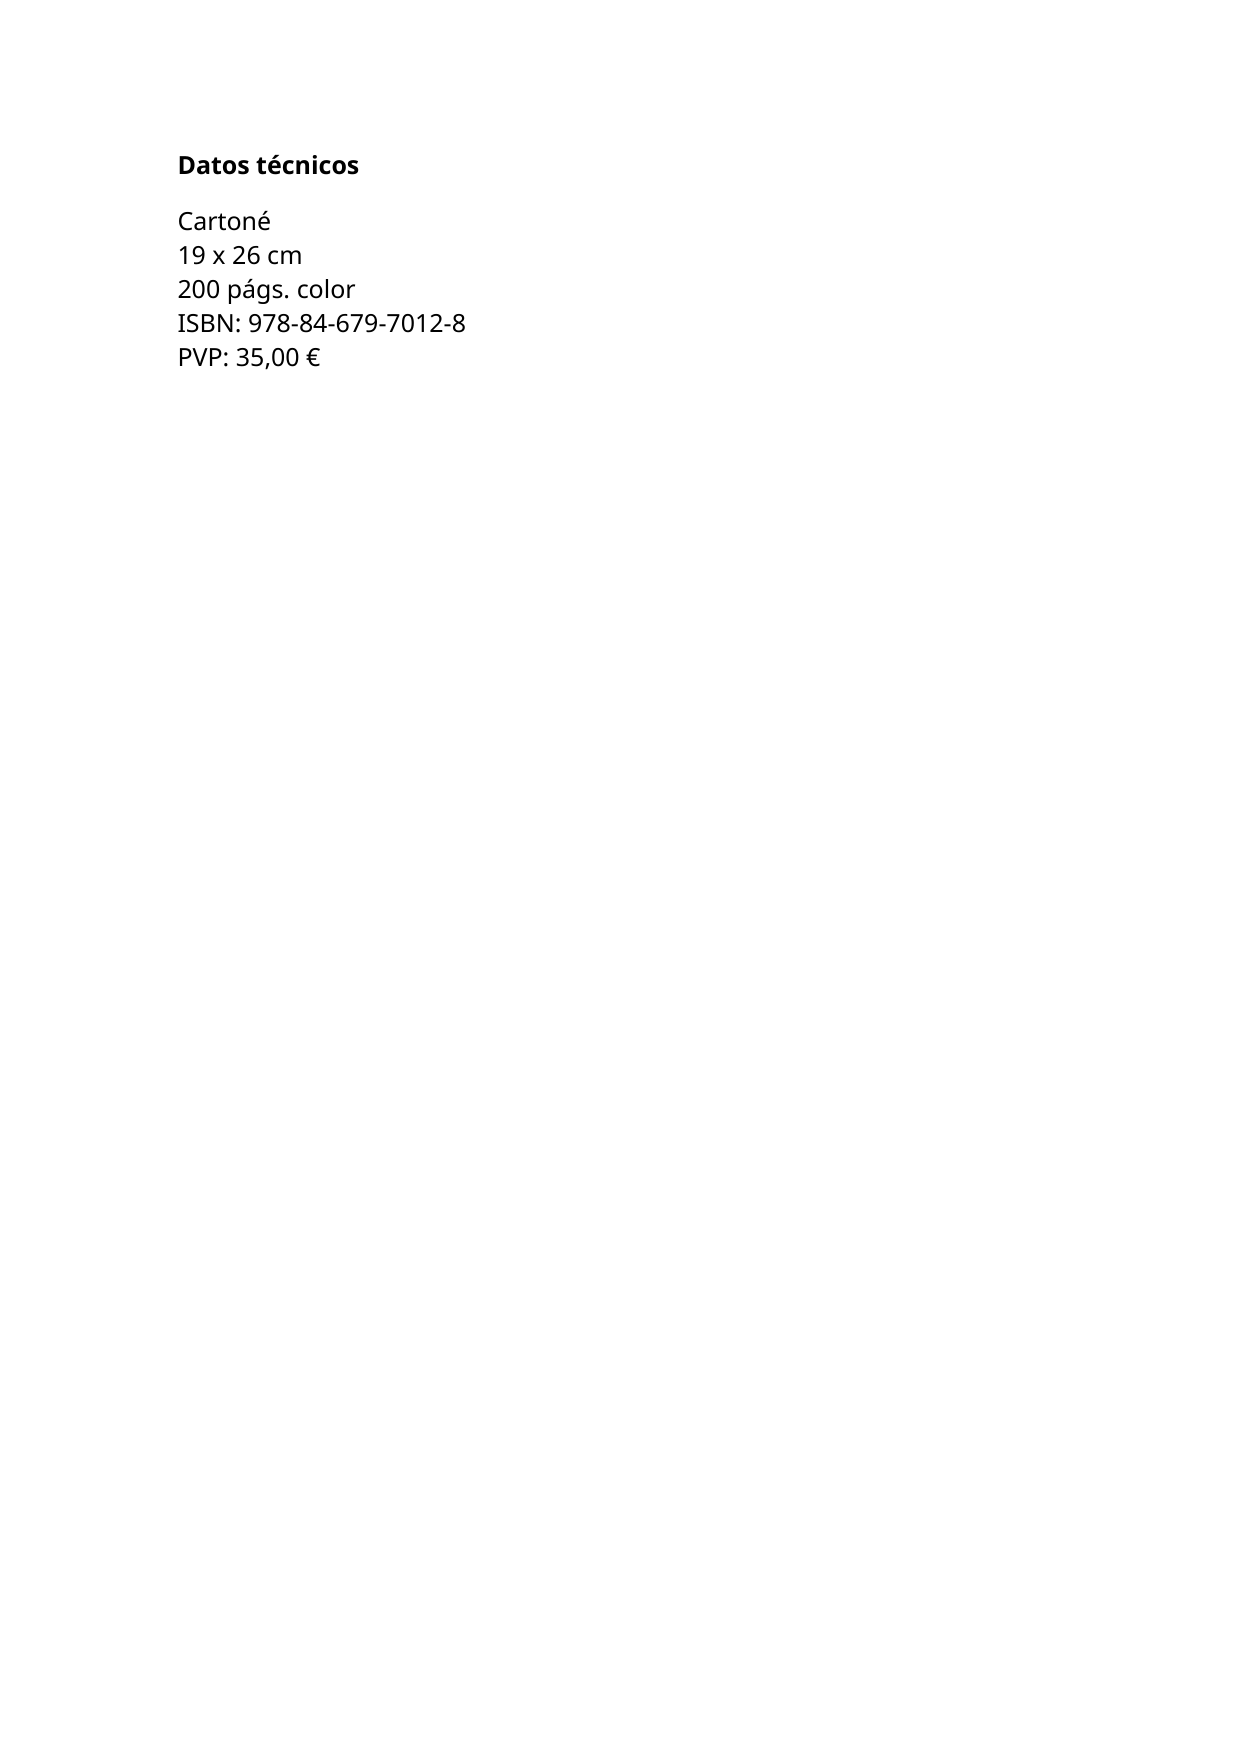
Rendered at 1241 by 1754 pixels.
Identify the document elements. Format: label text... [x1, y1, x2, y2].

text Cartoné [177, 203, 1063, 237]
text 200 págs. color [177, 272, 1063, 306]
text Datos técnicos [177, 148, 1063, 182]
text PVP: 35,00 € [177, 340, 1063, 374]
text ISBN: 978-84-679-7012-8 [177, 306, 1063, 340]
text 19 x 26 cm [177, 237, 1063, 272]
